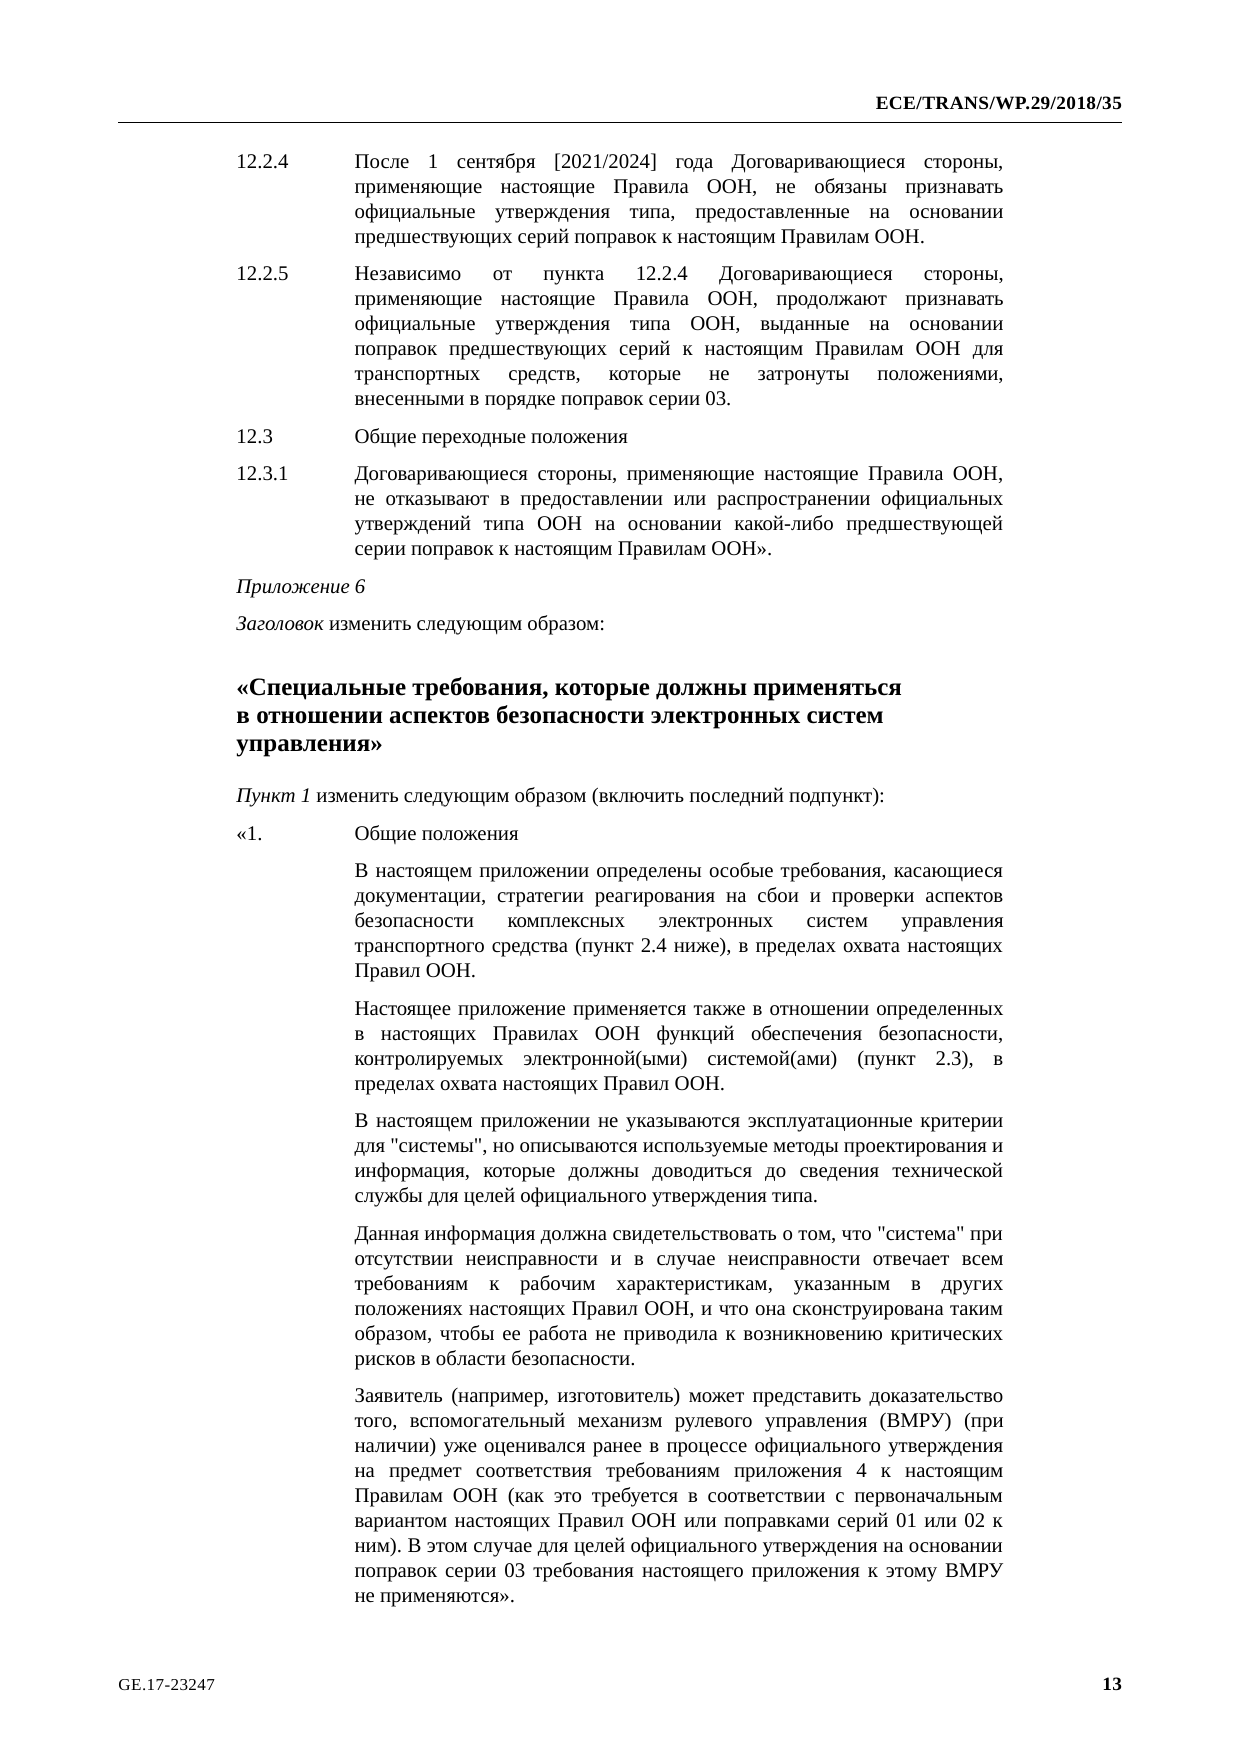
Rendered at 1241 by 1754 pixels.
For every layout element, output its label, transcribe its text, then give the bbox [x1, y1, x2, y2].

text Настоящее приложение применяется также в отношении определенных в настоящих Правилах ООН функций обеспечения безопасности, контролируемых электронной(ыми) системой(ами) (пункт 2.3), в пределах охвата настоящих Правил ООН. [354, 994, 1004, 1094]
text 12.2.4 После 1 сентября [2021/2024] года Договаривающиеся стороны, применяющие настоящие Правила ООН, не обязаны признавать официальные утверждения типа, предоставленные на основании предшествующих серий поправок к настоящим Правилам ООН. [236, 148, 1004, 248]
text «1. Общие положения [236, 819, 1004, 844]
text В настоящем приложении определены особые требования, касающиеся документации, стратегии реагирования на сбои и проверки аспектов безопасности комплексных электронных систем управления транспортного средства (пункт 2.4 ниже), в пределах охвата настоящих Правил ООН. [354, 857, 1004, 982]
text «Специальные требования, которые должны применяться в отношении аспектов безопасности электронных систем управления» [118, 673, 1004, 757]
text Заголовок изменить следующим образом: [236, 610, 1122, 635]
text Данная информация должна свидетельствовать о том, что "система" при отсутствии неисправности и в случае неисправности отвечает всем требованиям к рабочим характеристикам, указанным в других положениях настоящих Правил ООН, и что она сконструирована таким образом, чтобы ее работа не приводила к возникновению критических рисков в области безопасности. [354, 1219, 1004, 1369]
text Пункт 1 изменить следующим образом (включить последний подпункт): [236, 782, 1122, 807]
text 12.2.5 Независимо от пункта 12.2.4 Договаривающиеся стороны, применяющие настоящие Правила ООН, продолжают признавать официальные утверждения типа ООН, выданные на основании поправок предшествующих серий к настоящим Правилам ООН для транспортных средств, которые не затронуты положениями, внесенными в порядке поправок серии 03. [236, 260, 1004, 410]
text Заявитель (например, изготовитель) может представить доказательство того, вспомогательный механизм рулевого управления (ВМРУ) (при наличии) уже оценивался ранее в процессе официального утверждения на предмет соответствия требованиям приложения 4 к настоящим Правилам ООН (как это требуется в соответствии с первоначальным вариантом настоящих Правил ООН или поправками серий 01 или 02 к ним). В этом случае для целей официального утверждения на основании поправок серии 03 требования настоящего приложения к этому ВМРУ не применяются». [354, 1382, 1004, 1607]
text В настоящем приложении не указываются эксплуатационные критерии для "системы", но описываются используемые методы проектирования и информация, которые должны доводиться до сведения технической службы для целей официального утверждения типа. [354, 1107, 1004, 1207]
text 12.3 Общие переходные положения [236, 423, 1004, 448]
text Приложение 6 [236, 573, 1122, 598]
text 12.3.1 Договаривающиеся стороны, применяющие настоящие Правила ООН, не отказывают в предоставлении или распространении официальных утверждений типа ООН на основании какой-либо предшествующей серии поправок к настоящим Правилам ООН». [236, 460, 1004, 560]
